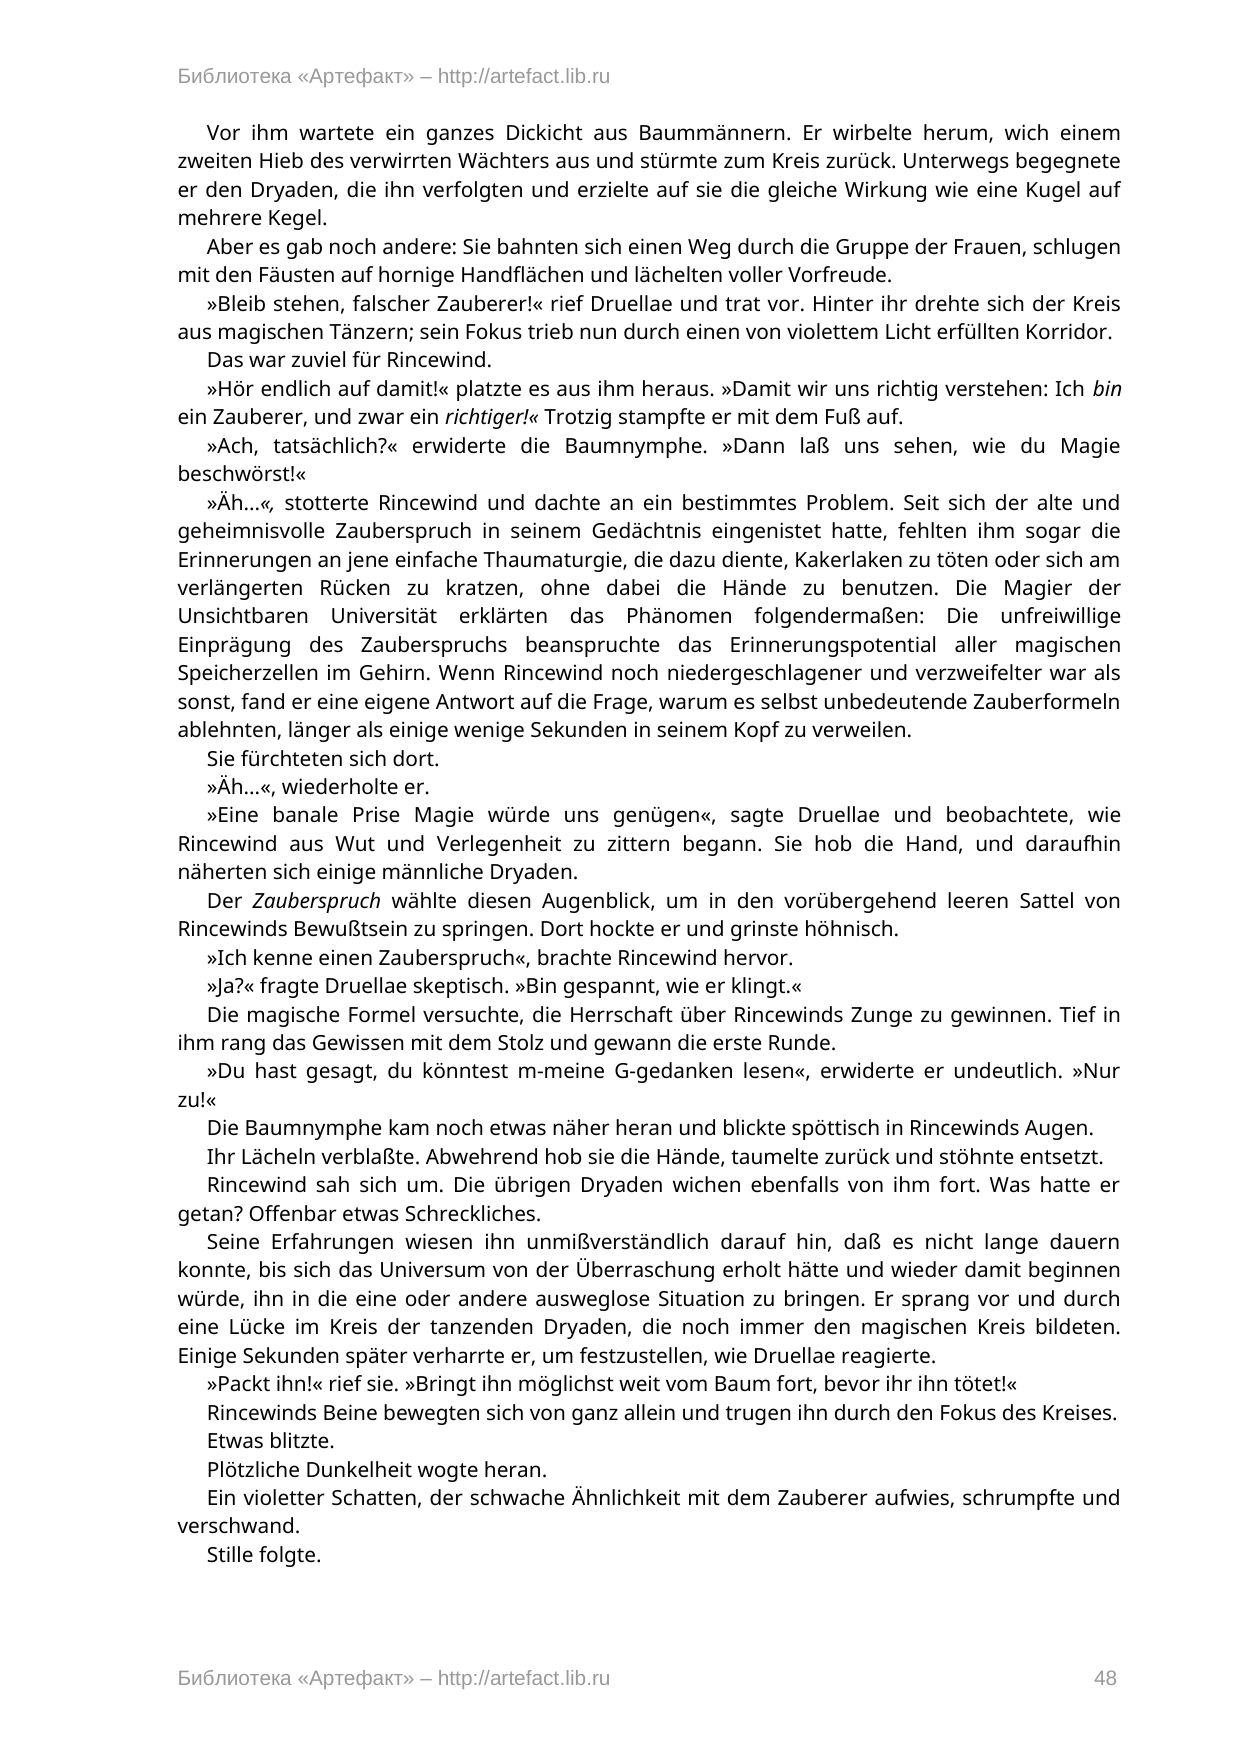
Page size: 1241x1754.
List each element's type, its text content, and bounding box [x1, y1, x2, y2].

text »Eine banale Prise Magie würde uns genügen«, sagte Druellae und beobachtete, wie Rincewind aus Wut und Verlegenheit zu zittern begann. Sie hob die Hand, und daraufhin näherten sich einige männliche Dryaden. [177, 801, 1122, 886]
text »Ich kenne einen Zauberspruch«, brachte Rincewind hervor. [177, 943, 1122, 971]
text Ein violetter Schatten, der schwache Ähnlichkeit mit dem Zauberer aufwies, schrumpfte und verschwand. [177, 1483, 1122, 1540]
text »Ach, tatsächlich?« erwiderte die Baumnymphe. »Dann laß uns sehen, wie du Magie beschwörst!« [177, 431, 1122, 488]
text Sie fürchteten sich dort. [177, 744, 1122, 772]
text »Ja?« fragte Druellae skeptisch. »Bin gespannt, wie er klingt.« [177, 971, 1122, 1000]
text Der Zauberspruch wählte diesen Augenblick, um in den vorübergehend leeren Sattel von Rincewinds Bewußtsein zu springen. Dort hockte er und grinste höhnisch. [177, 886, 1122, 943]
text »Äh...«, wiederholte er. [177, 772, 1122, 801]
text »Hör endlich auf damit!« platzte es aus ihm heraus. »Damit wir uns richtig verstehen: Ich bin ein Zauberer, und zwar ein richtiger!« Trotzig stampfte er mit dem Fuß auf. [177, 374, 1122, 431]
text Aber es gab noch andere: Sie bahnten sich einen Weg durch die Gruppe der Frauen, schlugen mit den Fäusten auf hornige Handflächen und lächelten voller Vorfreude. [177, 232, 1122, 289]
text Die Baumnymphe kam noch etwas näher heran und blickte spöttisch in Rincewinds Augen. [177, 1113, 1122, 1142]
text »Packt ihn!« rief sie. »Bringt ihn möglichst weit vom Baum fort, bevor ihr ihn tötet!« [177, 1369, 1122, 1398]
text Seine Erfahrungen wiesen ihn unmißverständlich darauf hin, daß es nicht lange dauern konnte, bis sich das Universum von der Überraschung erholt hätte und wieder damit beginnen würde, ihn in die eine oder andere ausweglose Situation zu bringen. Er sprang vor und durch eine Lücke im Kreis der tanzenden Dryaden, die noch immer den magischen Kreis bildeten. Einige Sekunden später verharrte er, um festzustellen, wie Druellae reagierte. [177, 1227, 1122, 1369]
text »Du hast gesagt, du könntest m-meine G-gedanken lesen«, erwiderte er undeutlich. »Nur zu!« [177, 1057, 1122, 1113]
text Vor ihm wartete ein ganzes Dickicht aus Baummännern. Er wirbelte herum, wich einem zweiten Hieb des verwirrten Wächters aus und stürmte zum Kreis zurück. Unterwegs begegnete er den Dryaden, die ihn verfolgten und erzielte auf sie die gleiche Wirkung wie eine Kugel auf mehrere Kegel. [177, 118, 1122, 232]
text Rincewind sah sich um. Die übrigen Dryaden wichen ebenfalls von ihm fort. Was hatte er getan? Offenbar etwas Schreckliches. [177, 1170, 1122, 1227]
text Die magische Formel versuchte, die Herrschaft über Rincewinds Zunge zu gewinnen. Tief in ihm rang das Gewissen mit dem Stolz und gewann die erste Runde. [177, 1000, 1122, 1057]
text »Bleib stehen, falscher Zauberer!« rief Druellae und trat vor. Hinter ihr drehte sich der Kreis aus magischen Tänzern; sein Fokus trieb nun durch einen von violettem Licht erfüllten Korridor. [177, 289, 1122, 346]
text Stille folgte. [177, 1540, 1122, 1568]
text Etwas blitzte. [177, 1426, 1122, 1455]
text Das war zuviel für Rincewind. [177, 346, 1122, 374]
text Rincewinds Beine bewegten sich von ganz allein und trugen ihn durch den Fokus des Kreises. [177, 1398, 1122, 1426]
text Ihr Lächeln verblaßte. Abwehrend hob sie die Hände, taumelte zurück und stöhnte entsetzt. [177, 1142, 1122, 1170]
text Plötzliche Dunkelheit wogte heran. [177, 1455, 1122, 1483]
text »Äh...«, stotterte Rincewind und dachte an ein bestimmtes Problem. Seit sich der alte und geheimnisvolle Zauberspruch in seinem Gedächtnis eingenistet hatte, fehlten ihm sogar die Erinnerungen an jene einfache Thaumaturgie, die dazu diente, Kakerlaken zu töten oder sich am verlängerten Rücken zu kratzen, ohne dabei die Hände zu benutzen. Die Magier der Unsichtbaren Universität erklärten das Phänomen folgendermaßen: Die unfreiwillige Einprägung des Zauberspruchs beanspruchte das Erinnerungspotential aller magischen Speicherzellen im Gehirn. Wenn Rincewind noch niedergeschlagener und verzweifelter war als sonst, fand er eine eigene Antwort auf die Frage, warum es selbst unbedeutende Zauberformeln ablehnten, länger als einige wenige Sekunden in seinem Kopf zu verweilen. [177, 488, 1122, 744]
